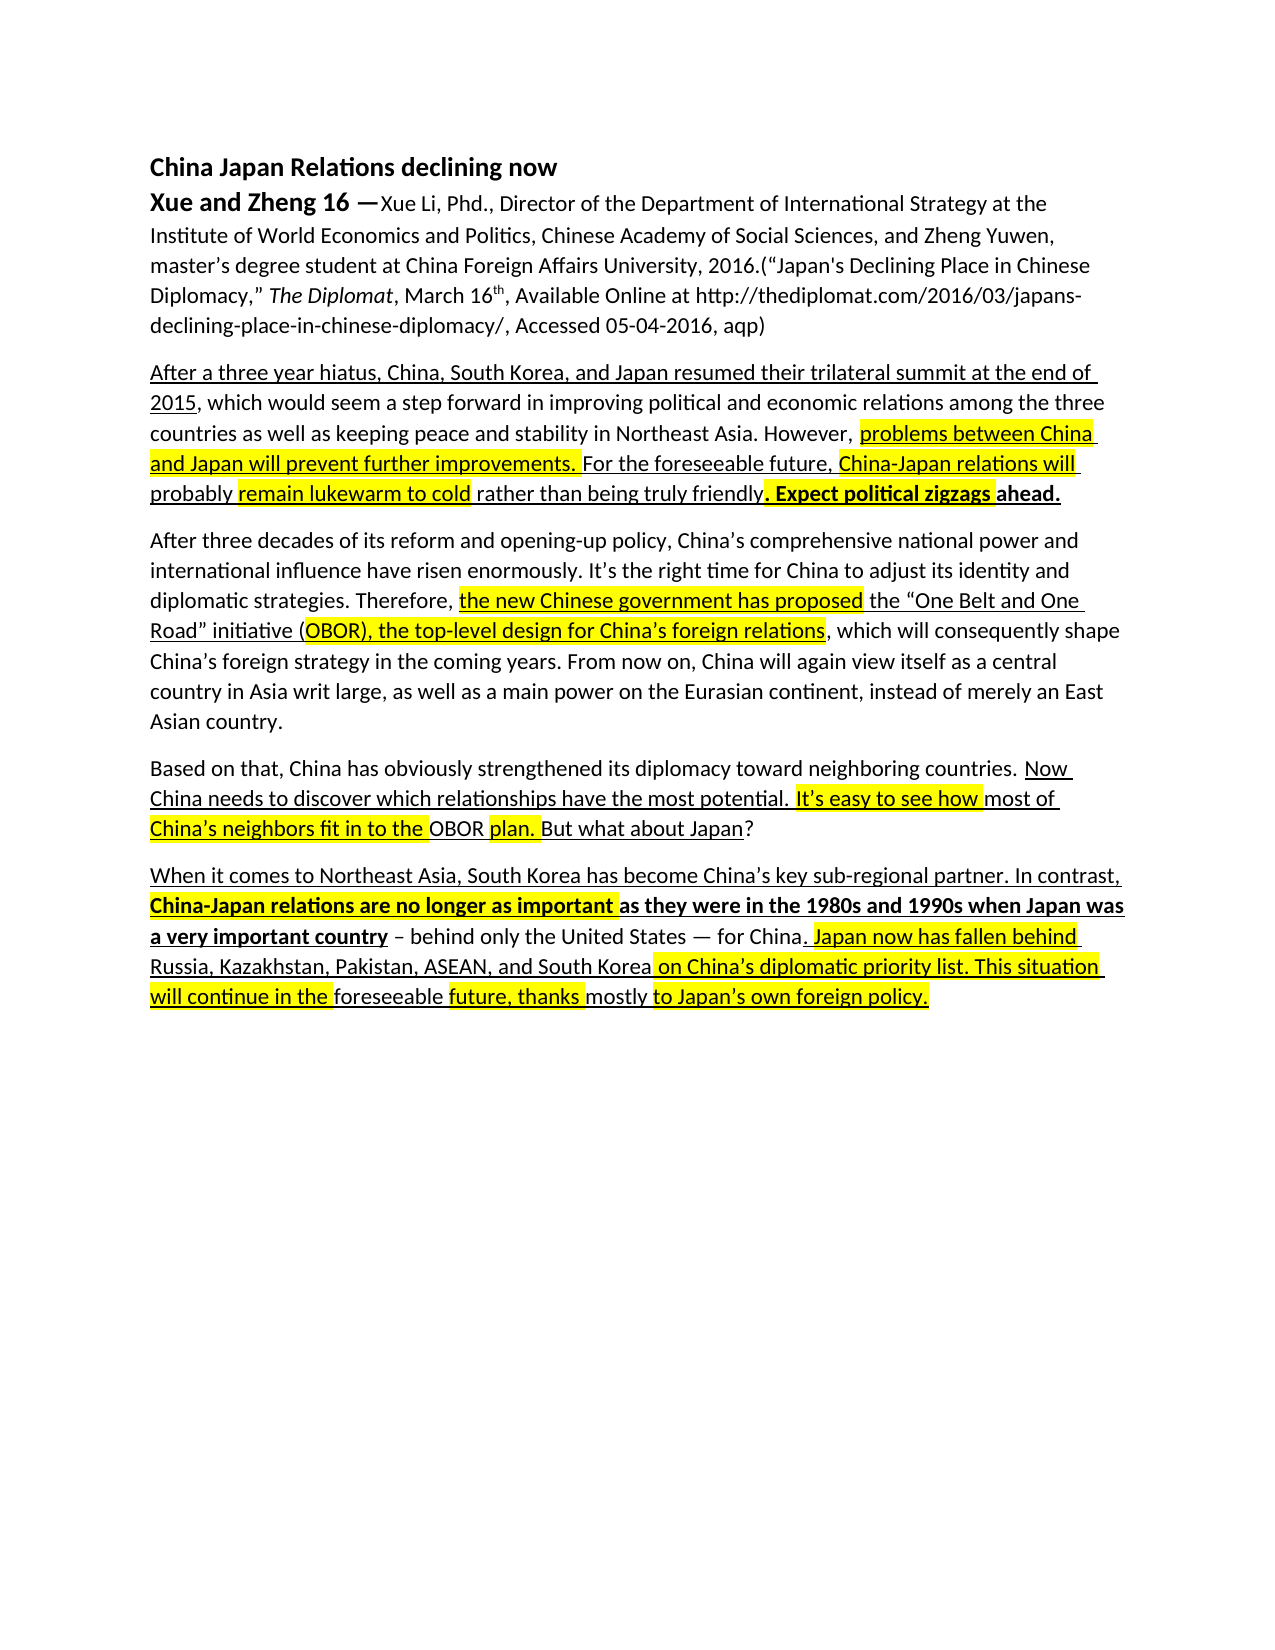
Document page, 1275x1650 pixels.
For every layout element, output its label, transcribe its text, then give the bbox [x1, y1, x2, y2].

text When it comes to Northeast Asia, South Korea has become China’s key sub-regional partner. In contrast, China-Japan relations are no longer as important as they were in the 1980s and 1990s when Japan was a very important country – behind only the United States — for China. Japan now has fallen behind Russia, Kazakhstan, Pakistan, ASEAN, and South Korea on China’s diplomatic priority list. This situation will continue in the foreseeable future, thanks mostly to Japan’s own foreign policy. [150, 917, 1125, 1010]
text Xue and Zheng 16 —Xue Li, Phd., Director of the Department of International Strategy at the Institute of World Economics and Politics, Chinese Academy of Social Sciences, and Zheng Yuwen, master’s degree student at China Foreign Affairs University, 2016.(“Japan's Declining Place in Chinese Diplomacy,” The Diplomat, March 16th, Available Online at http://thediplomat.com/2016/03/japans-declining-place-in-chinese-diplomacy/, Accessed 05-04-2016, aqp) [150, 186, 1125, 339]
subtitle China Japan Relations declining now [150, 150, 1125, 183]
text After a three year hiatus, China, South Korea, and Japan resumed their trilateral summit at the end of 2015, which would seem a step forward in improving political and economic relations among the three countries as well as keeping peace and stability in Northeast Asia. However, problems between China and Japan will prevent further improvements. For the foreseeable future, China-Japan relations will probably remain lukewarm to cold rather than being truly friendly. Expect political zigzags ahead. [150, 358, 1125, 507]
text After three decades of its reform and opening-up policy, China’s comprehensive national power and international influence have risen enormously. It’s the right time for China to adjust its identity and diplomatic strategies. Therefore, the new Chinese government has proposed the “One Belt and One Road” initiative (OBOR), the top-level design for China’s foreign relations, which will consequently shape China’s foreign strategy in the coming years. From now on, China will again view itself as a central country in Asia writ large, as well as a main power on the Eurasian continent, instead of merely an East Asian country. [150, 526, 1125, 735]
text Based on that, China has obviously strengthened its diplomacy toward neighboring countries. Now China needs to discover which relationships have the most potential. It’s easy to see how most of China’s neighbors fit in to the OBOR plan. But what about Japan? [150, 754, 1125, 843]
text When it comes to Northeast Asia, South Korea has become China’s key sub-regional partner. In contrast, China-Japan relations are no longer as important as they were in the 1980s and 1990s when Japan was a very important country – behind only the United States — for China. Japan now has fallen behind Russia, Kazakhstan, Pakistan, ASEAN, and South Korea on China’s diplomatic priority list. This situation will continue in the foreseeable future, thanks mostly to Japan’s own foreign policy. [150, 861, 1125, 916]
